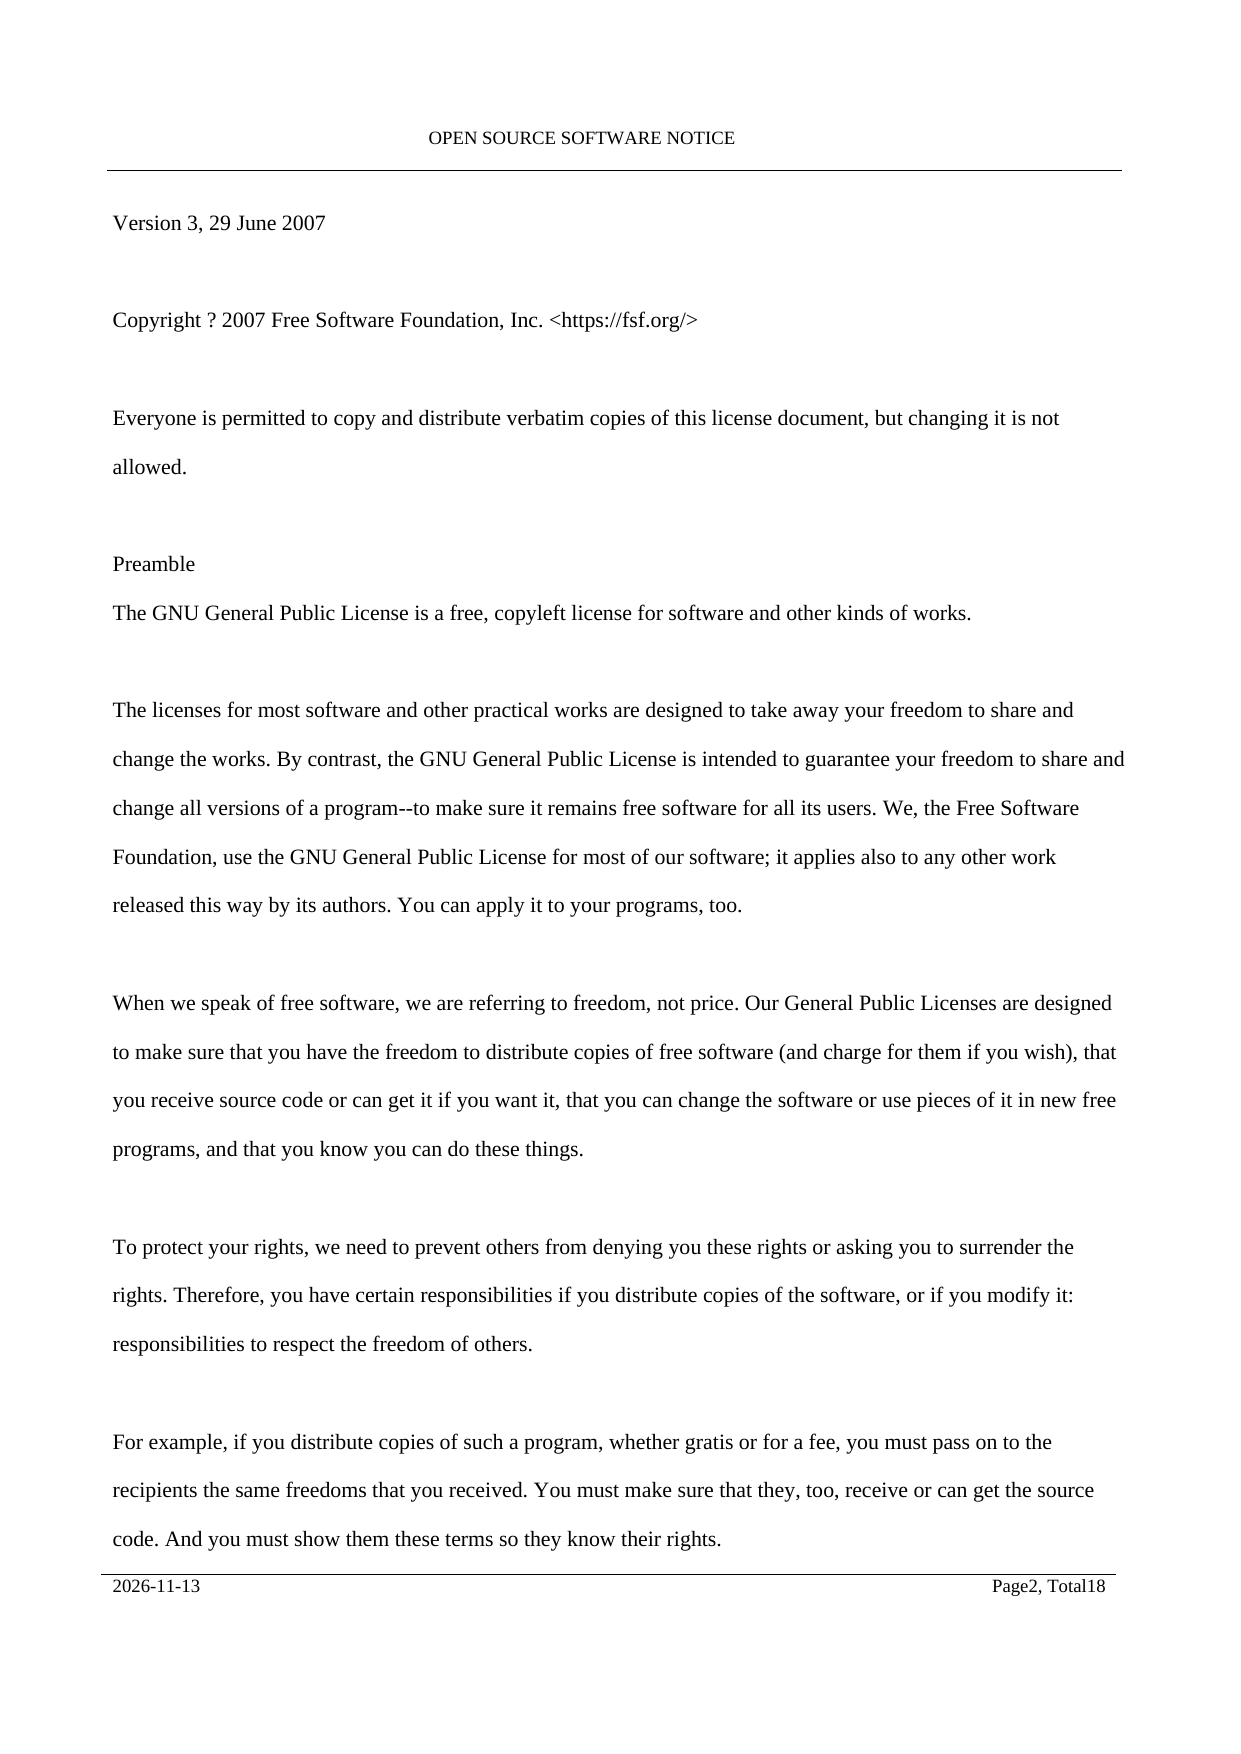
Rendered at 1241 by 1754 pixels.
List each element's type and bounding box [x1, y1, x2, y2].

text [112, 206, 1128, 1555]
